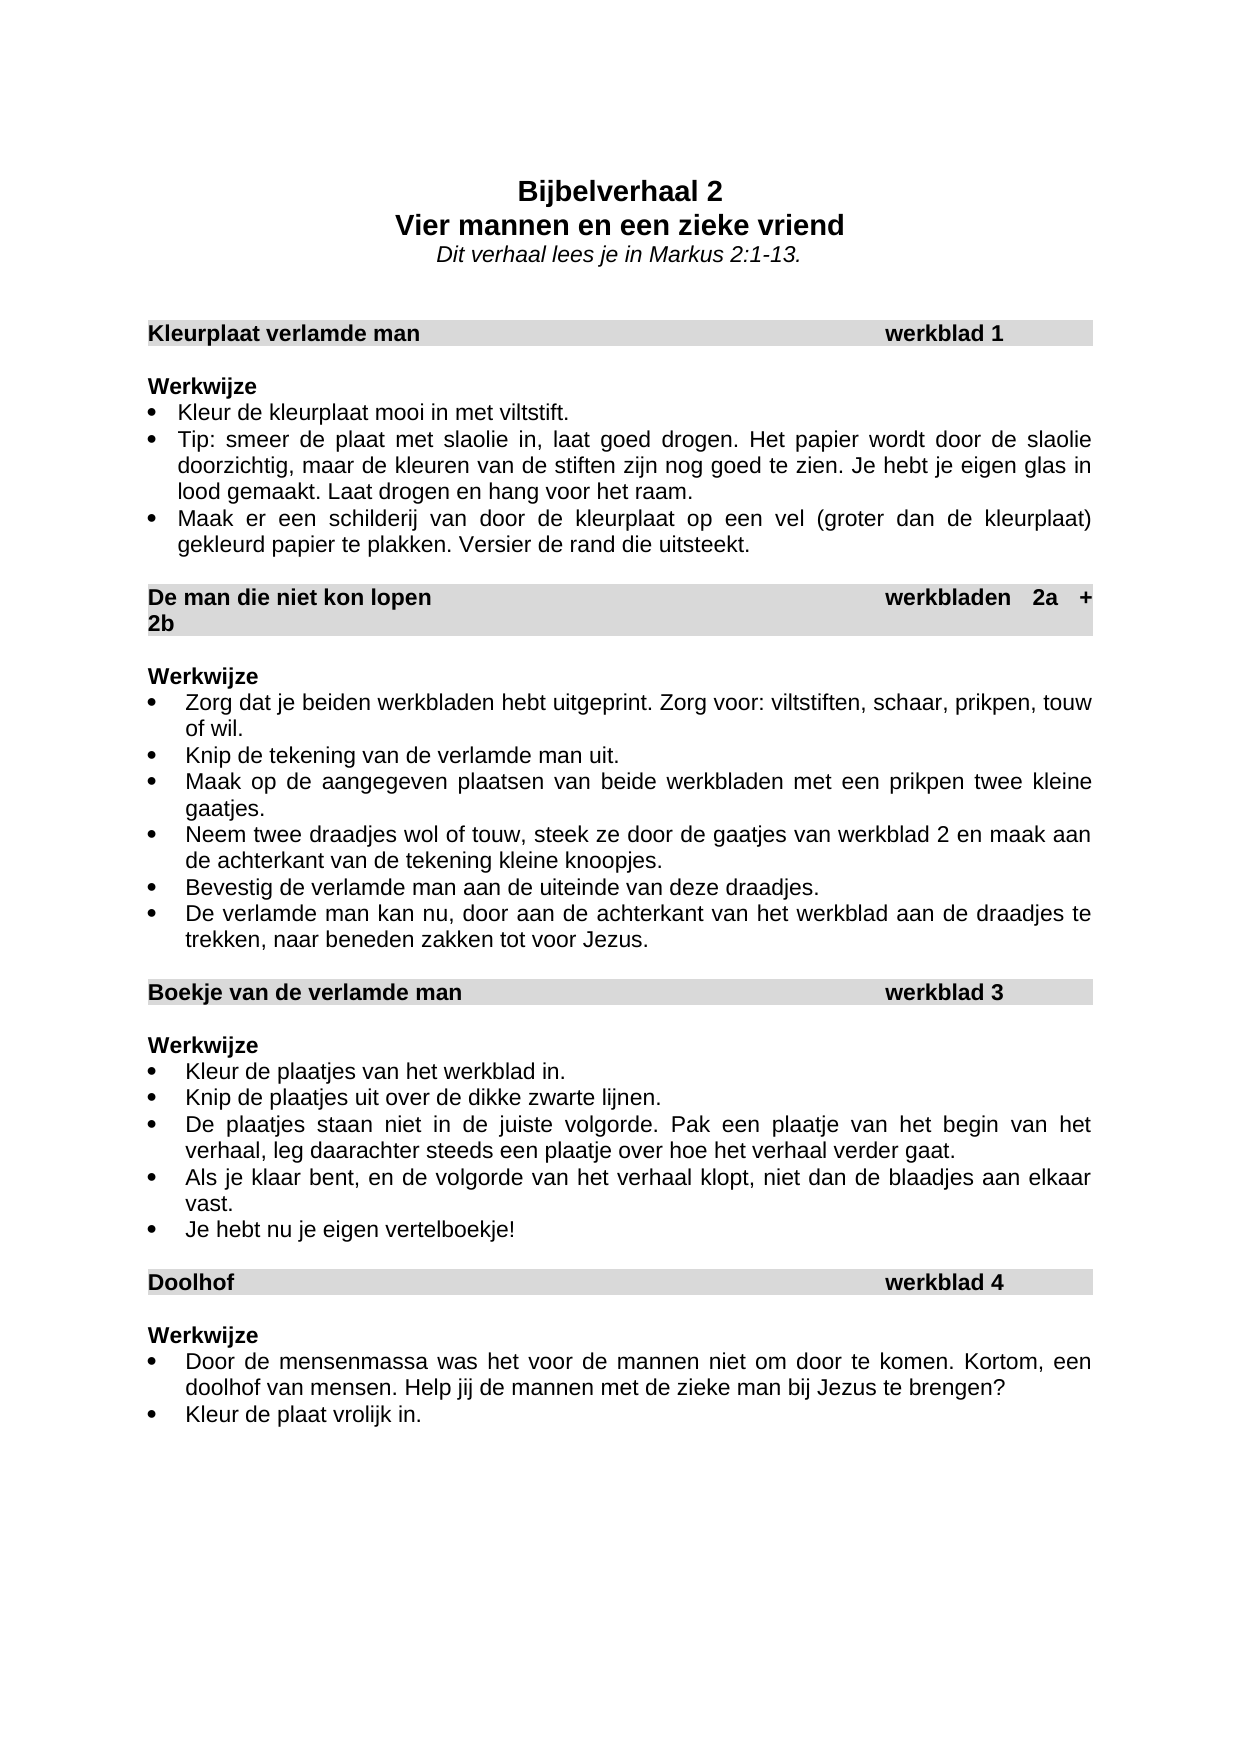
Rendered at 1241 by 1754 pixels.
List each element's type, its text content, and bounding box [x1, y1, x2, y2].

text Dit verhaal lees je in Markus 2:1-13. [148, 241, 1093, 267]
list Je hebt nu je eigen vertelboekje! [148, 1216, 1093, 1242]
list Kleur de kleurplaat mooi in met viltstift. [148, 399, 1093, 426]
text Boekje van de verlamde man werkblad 3 [148, 979, 1093, 1005]
list Maak er een schilderij van door de kleurplaat op een vel (groter dan de kleurplaat) gekleurd papier te plakken. Versier de rand die uitsteekt. [148, 504, 1093, 557]
list Kleur de plaatjes van het werkblad in. [148, 1058, 1093, 1084]
text Doolhof werkblad 4 [148, 1269, 1093, 1295]
list Door de mensenmassa was het voor de mannen niet om door te komen. Kortom, een doolhof van mensen. Help jij de mannen met de zieke man bij Jezus te brengen? [148, 1348, 1093, 1401]
list Bevestig de verlamde man aan de uiteinde van deze draadjes. [148, 873, 1093, 900]
list Kleur de plaat vrolijk in. [148, 1401, 1093, 1427]
text Bijbelverhaal 2 [148, 174, 1093, 207]
list Maak op de aangegeven plaatsen van beide werkbladen met een prikpen twee kleine gaatjes. [148, 768, 1093, 821]
list De verlamde man kan nu, door aan de achterkant van het werkblad aan de draadjes te trekken, naar beneden zakken tot voor Jezus. [148, 900, 1093, 953]
text De man die niet kon lopen werkbladen 2a + 2b [148, 584, 1093, 636]
list Als je klaar bent, en de volgorde van het verhaal klopt, niet dan de blaadjes aan elkaar vast. [148, 1163, 1093, 1216]
text Werkwijze [148, 663, 1093, 689]
list Neem twee draadjes wol of touw, steek ze door de gaatjes van werkblad 2 en maak aan de achterkant van de tekening kleine knoopjes. [148, 821, 1093, 873]
list Zorg dat je beiden werkbladen hebt uitgeprint. Zorg voor: viltstiften, schaar, prikpen, touw of wil. [148, 689, 1093, 742]
list Tip: smeer de plaat met slaolie in, laat goed drogen. Het papier wordt door de slaolie doorzichtig, maar de kleuren van de stiften zijn nog goed te zien. Je hebt je eigen glas in lood gemaakt. Laat drogen en hang voor het raam. [148, 426, 1093, 504]
text Kleurplaat verlamde man werkblad 1 [148, 320, 1093, 346]
list De plaatjes staan niet in de juiste volgorde. Pak een plaatje van het begin van het verhaal, leg daarachter steeds een plaatje over hoe het verhaal verder gaat. [148, 1111, 1093, 1163]
list Knip de plaatjes uit over de dikke zwarte lijnen. [148, 1084, 1093, 1111]
text Werkwijze [148, 1032, 1093, 1058]
text Werkwijze [148, 1322, 1093, 1348]
text Vier mannen en een zieke vriend [148, 207, 1093, 241]
list Knip de tekening van de verlamde man uit. [148, 742, 1093, 768]
text Werkwijze [148, 373, 1093, 399]
